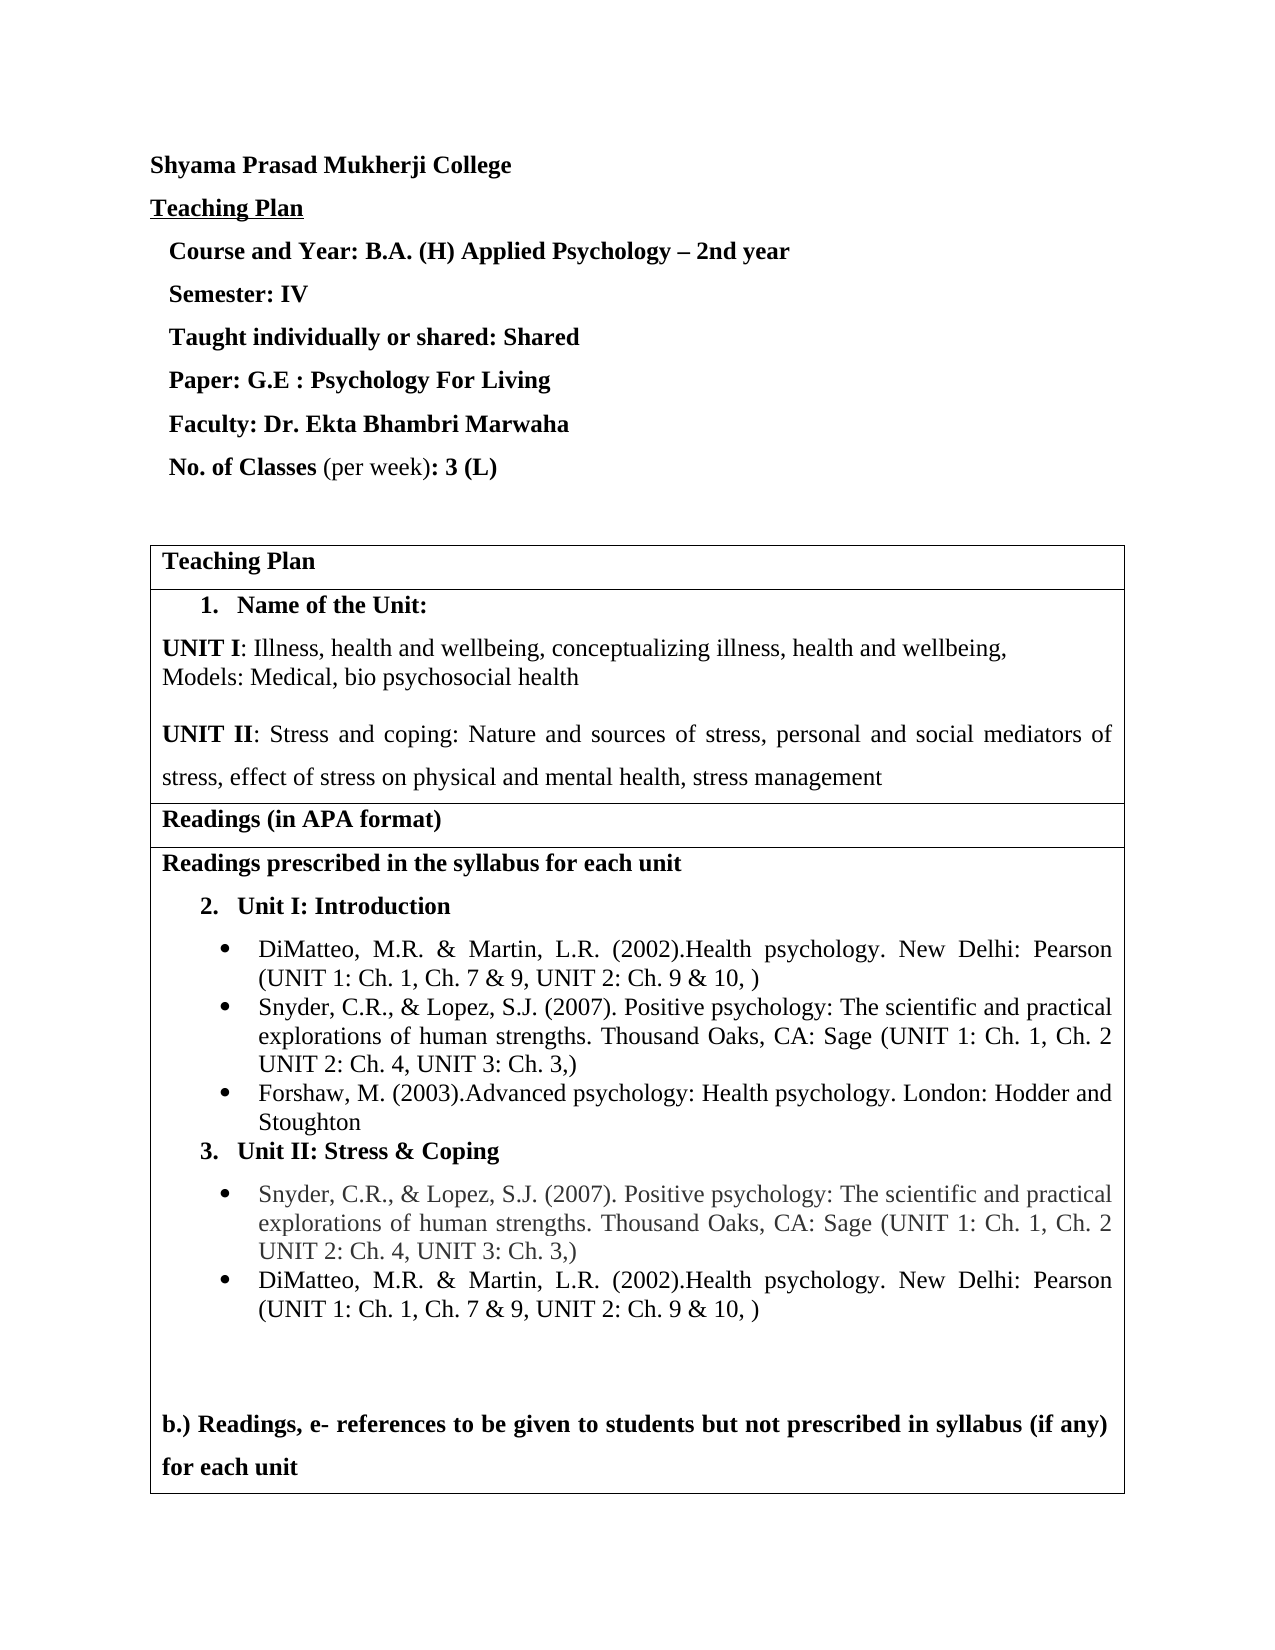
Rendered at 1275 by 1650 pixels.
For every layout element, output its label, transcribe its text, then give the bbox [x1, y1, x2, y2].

text Course and Year: B.A. (H) Applied Psychology – 2nd year [169, 236, 1125, 265]
text Shyama Prasad Mukherji College [150, 150, 1137, 179]
text Paper: G.E : Psychology For Living [169, 366, 1125, 394]
text No. of Classes (per week): 3 (L) [169, 452, 1125, 481]
text Semester: IV [169, 279, 1125, 308]
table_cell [151, 848, 1124, 1493]
table_cell Readings (in APA format) [151, 804, 1124, 847]
text Teaching Plan [150, 193, 1137, 222]
table_cell Name of the Unit: UNIT I: Illness, health and wellbeing, conceptualizing illness, health and wellbeing, Models: Medical, bio psychosocial health UNIT II: Stress and coping: Nature and sources of stress, personal and social mediators of stress, effect of stress on physical and mental health, stress management [151, 590, 1124, 803]
text Taught individually or shared: Shared [169, 322, 1125, 351]
text Faculty: Dr. Ekta Bhambri Marwaha [169, 409, 1125, 437]
table_header Teaching Plan [151, 546, 1124, 589]
